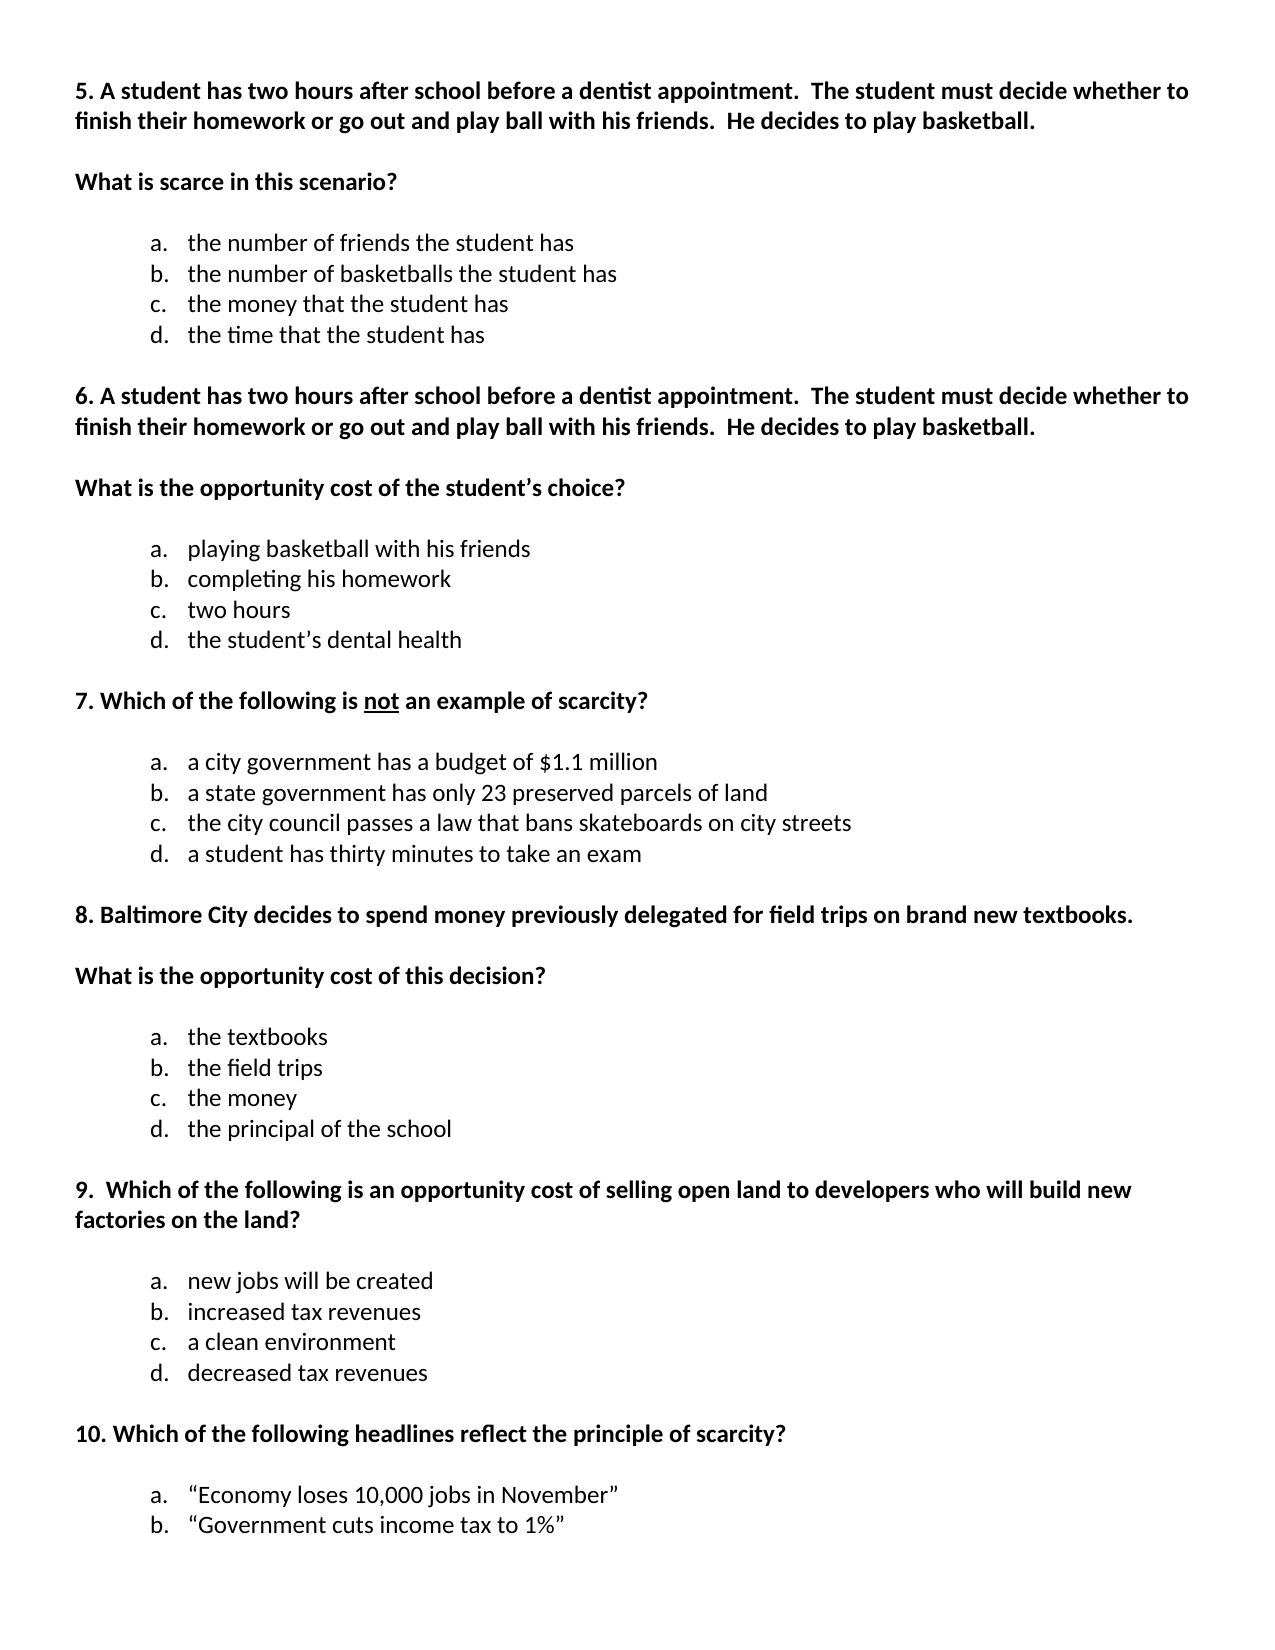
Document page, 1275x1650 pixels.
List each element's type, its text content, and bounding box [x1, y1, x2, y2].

list the time that the student has [150, 319, 1200, 350]
text 8. Baltimore City decides to spend money previously delegated for field trips on brand new textbooks. [75, 899, 1200, 929]
list the textbooks [150, 1021, 1200, 1052]
list “Government cuts income tax to 1%” [150, 1509, 1200, 1540]
list the student’s dental health [150, 624, 1200, 655]
list increased tax revenues [150, 1296, 1200, 1326]
list the city council passes a law that bans skateboards on city streets [150, 807, 1200, 838]
text 9. Which of the following is an opportunity cost of selling open land to developers who will build new factories on the land? [75, 1174, 1200, 1235]
text 6. A student has two hours after school before a dentist appointment. The student must decide whether to finish their homework or go out and play ball with his friends. He decides to play basketball. [75, 380, 1200, 441]
text 5. A student has two hours after school before a dentist appointment. The student must decide whether to finish their homework or go out and play ball with his friends. He decides to play basketball. [75, 75, 1200, 136]
list a city government has a budget of $1.1 million [150, 746, 1200, 777]
list the field trips [150, 1052, 1200, 1082]
text 10. Which of the following headlines reflect the principle of scarcity? [75, 1418, 1200, 1448]
list the number of basketballs the student has [150, 258, 1200, 289]
list a clean environment [150, 1326, 1200, 1357]
text 7. Which of the following is not an example of scarcity? [75, 685, 1200, 716]
text What is scarce in this scenario? [75, 167, 1200, 197]
list “Economy loses 10,000 jobs in November” [150, 1479, 1200, 1509]
list a state government has only 23 preserved parcels of land [150, 777, 1200, 807]
list the number of friends the student has [150, 228, 1200, 258]
text What is the opportunity cost of this decision? [75, 960, 1200, 991]
list the money that the student has [150, 289, 1200, 319]
list the principal of the school [150, 1113, 1200, 1143]
list decreased tax revenues [150, 1357, 1200, 1387]
list new jobs will be created [150, 1265, 1200, 1296]
list a student has thirty minutes to take an exam [150, 838, 1200, 868]
text What is the opportunity cost of the student’s choice? [75, 472, 1200, 502]
list two hours [150, 594, 1200, 624]
list playing basketball with his friends [150, 533, 1200, 563]
list completing his homework [150, 563, 1200, 594]
list the money [150, 1082, 1200, 1113]
